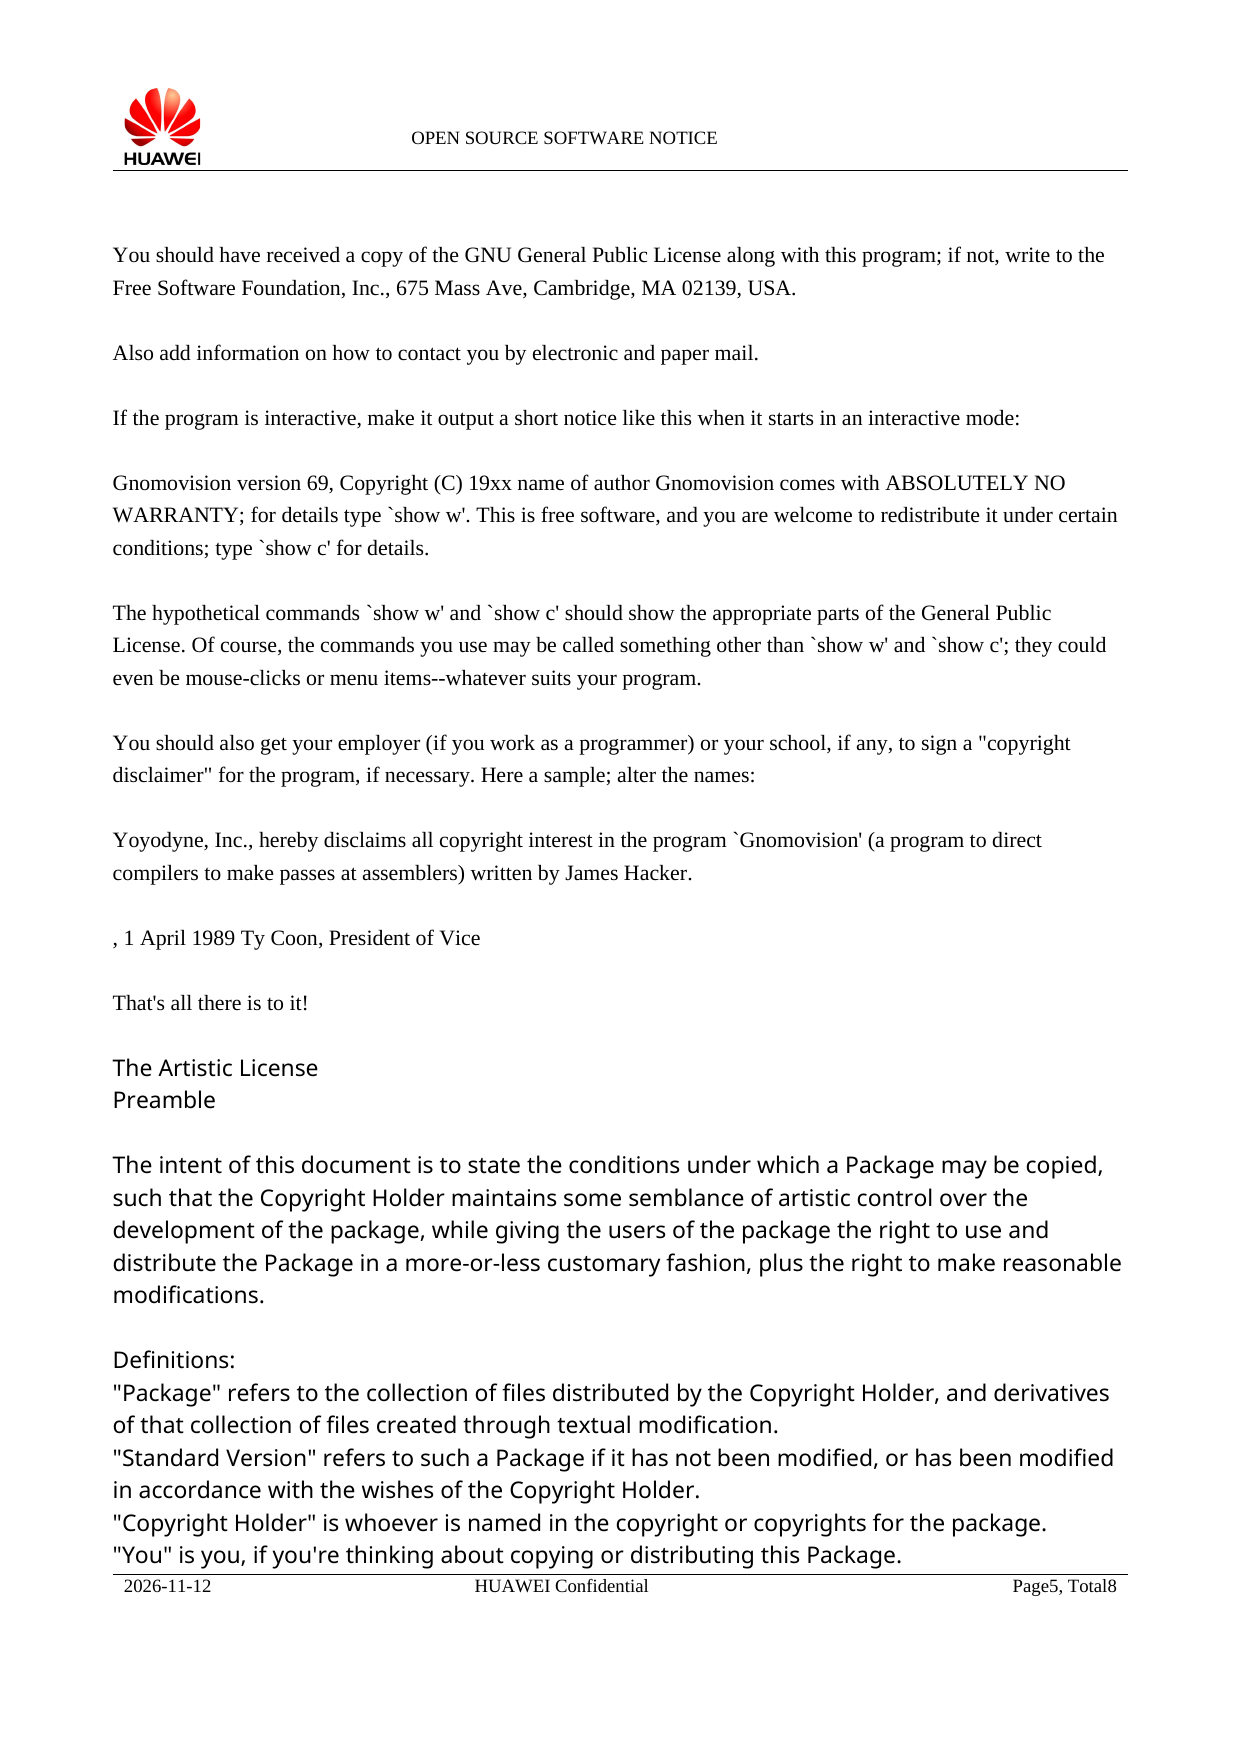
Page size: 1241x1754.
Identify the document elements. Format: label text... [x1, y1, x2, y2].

text Gnomovision version 69, Copyright (C) 19xx name of author Gnomovision comes with ABSOLUTELY NO WARRANTY; for details type `show w'. This is free software, and you are welcome to redistribute it under certain conditions; type `show c' for details. [112, 466, 1128, 564]
text Also add information on how to contact you by electronic and paper mail. [112, 336, 1128, 369]
text Definitions: [112, 1344, 1128, 1376]
text The Artistic License [112, 1019, 1128, 1084]
text You should also get your employer (if you work as a programmer) or your school, if any, to sign a "copyright disclaimer" for the program, if necessary. Here a sample; alter the names: [112, 726, 1128, 791]
text You should have received a copy of the GNU General Public License along with this program; if not, write to the Free Software Foundation, Inc., 675 Mass Ave, Cambridge, MA 02139, USA. [112, 239, 1128, 304]
text , 1 April 1989 Ty Coon, President of Vice [112, 921, 1128, 954]
text Yoyodyne, Inc., hereby disclaims all copyright interest in the program `Gnomovision' (a program to direct compilers to make passes at assemblers) written by James Hacker. [112, 824, 1128, 889]
text "Standard Version" refers to such a Package if it has not been modified, or has been modified in accordance with the wishes of the Copyright Holder. [112, 1441, 1128, 1506]
picture [124, 88, 201, 165]
text The hypothetical commands `show w' and `show c' should show the appropriate parts of the General Public License. Of course, the commands you use may be called something other than `show w' and `show c'; they could even be mouse-clicks or menu items--whatever suits your program. [112, 596, 1128, 694]
text The intent of this document is to state the conditions under which a Package may be copied, such that the Copyright Holder maintains some semblance of artistic control over the development of the package, while giving the users of the package the right to use and distribute the Package in a more-or-less customary fashion, plus the right to make reasonable modifications. [112, 1149, 1128, 1311]
text Preamble [112, 1084, 1128, 1116]
text "Package" refers to the collection of files distributed by the Copyright Holder, and derivatives of that collection of files created through textual modification. [112, 1376, 1128, 1441]
text "Copyright Holder" is whoever is named in the copyright or copyrights for the package. [112, 1506, 1128, 1539]
text That's all there is to it! [112, 986, 1128, 1019]
text If the program is interactive, make it output a short notice like this when it starts in an interactive mode: [112, 401, 1128, 434]
text "You" is you, if you're thinking about copying or distributing this Package. [112, 1539, 1128, 1571]
